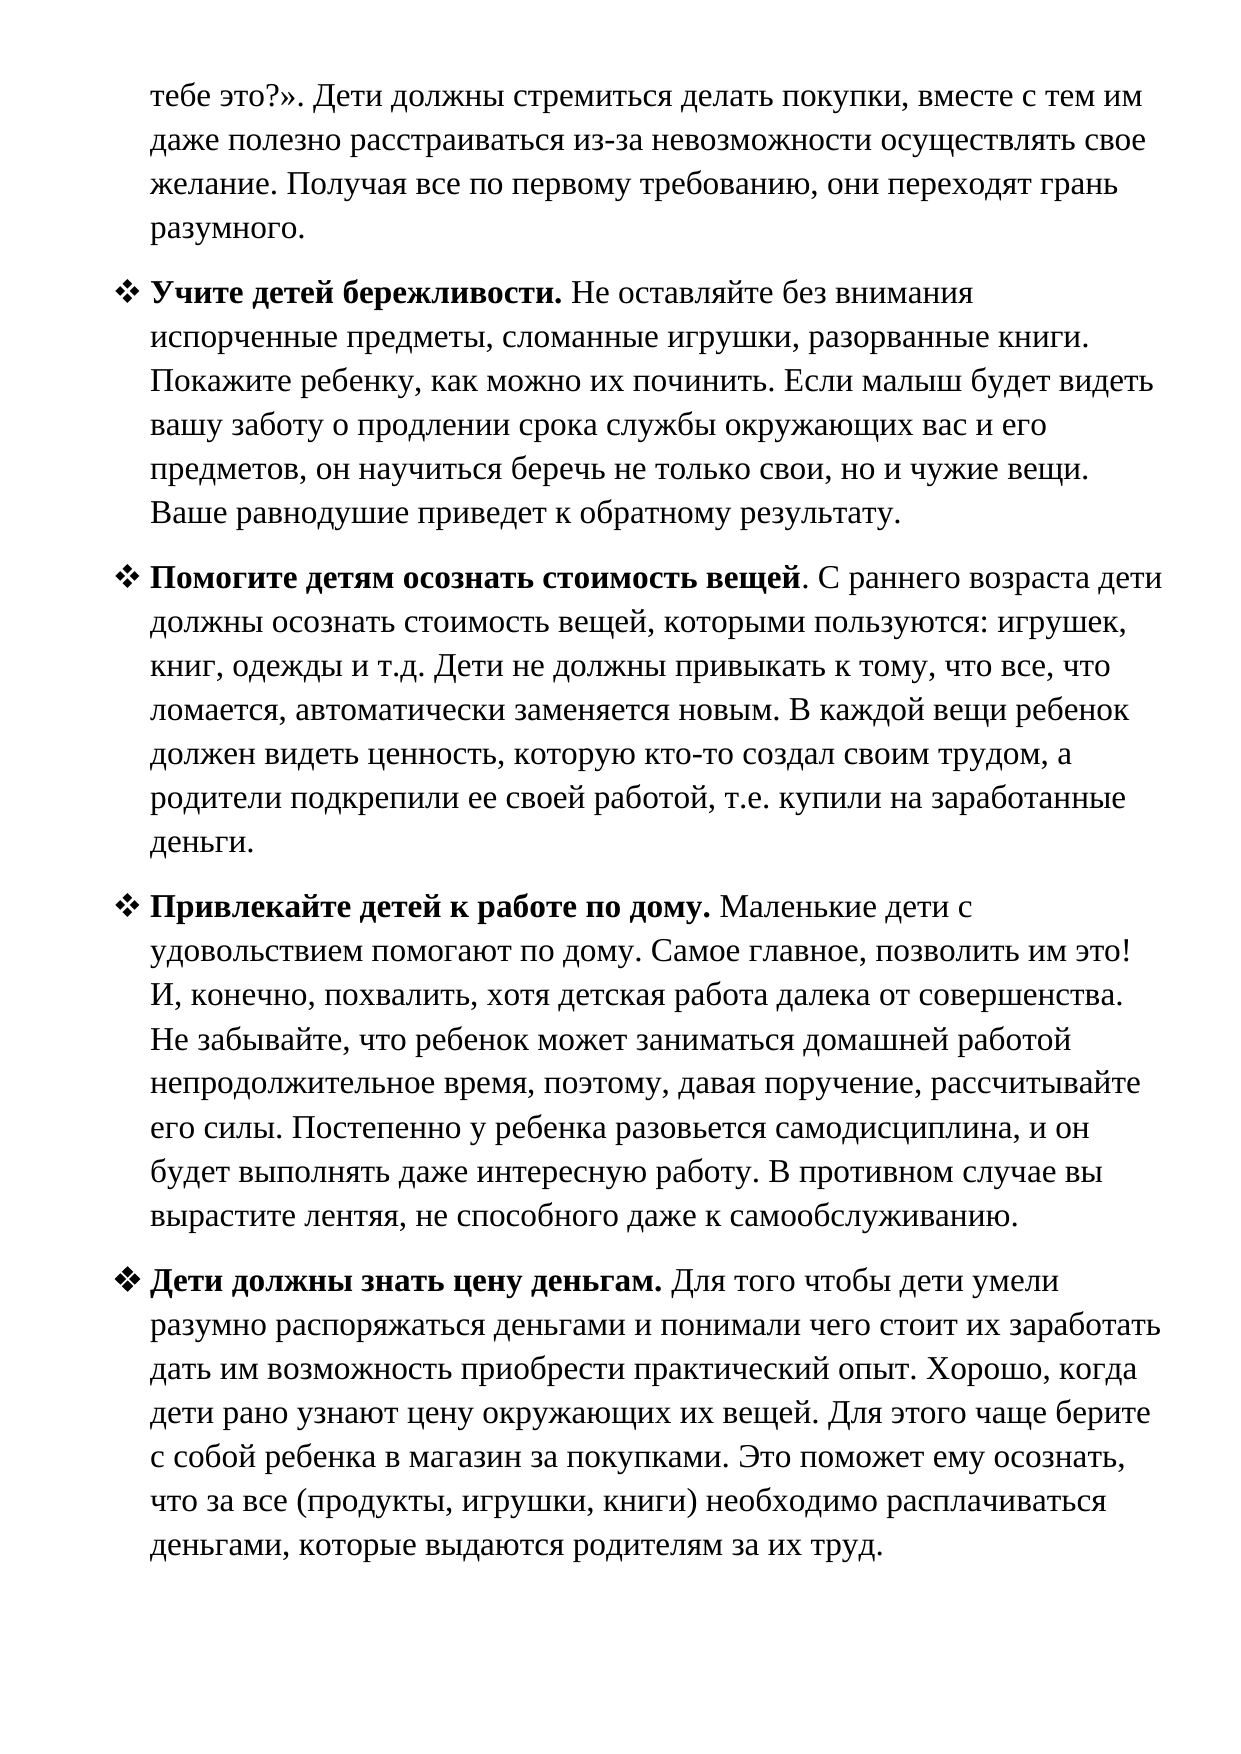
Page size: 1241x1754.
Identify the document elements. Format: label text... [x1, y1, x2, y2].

list Дети должны знать цену деньгам. Для того чтобы дети умели разумно распоряжаться деньгами и понимали чего стоит их заработать дать им возможность приобрести практический опыт. Хорошо, когда дети рано узнают цену окружающих их вещей. Для этого чаще берите с собой ребенка в магазин за покупками. Это поможет ему осознать, что за все (продукты, игрушки, книги) необходимо расплачиваться деньгами, которые выдаются родителям за их труд. [112, 1260, 1165, 1563]
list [112, 75, 1165, 246]
list Учите детей бережливости. Не оставляйте без внимания испорченные предметы, сломанные игрушки, разорванные книги. Покажите ребенку, как можно их починить. Если малыш будет видеть вашу заботу о продлении срока службы окружающих вас и его предметов, он научиться беречь не только свои, но и чужие вещи. Ваше равнодушие приведет к обратному результату. [112, 272, 1165, 531]
list Привлекайте детей к работе по дому. Маленькие дети с удовольствием помогают по дому. Самое главное, позволить им это! И, конечно, похвалить, хотя детская работа далека от совершенства. Не забывайте, что ребенок может заниматься домашней работой непродолжительное время, поэтому, давая поручение, рассчитывайте его силы. Постепенно у ребенка разовьется самодисциплина, и он будет выполнять даже интересную работу. В противном случае вы вырастите лентяя, не способного даже к самообслуживанию. [112, 887, 1165, 1233]
list Помогите детям осознать стоимость вещей. С раннего возраста дети должны осознать стоимость вещей, которыми пользуются: игрушек, книг, одежды и т.д. Дети не должны привыкать к тому, что все, что ломается, автоматически заменяется новым. В каждой вещи ребенок должен видеть ценность, которую кто-то создал своим трудом, а родители подкрепили ее своей работой, т.е. купили на заработанные деньги. [112, 557, 1165, 860]
